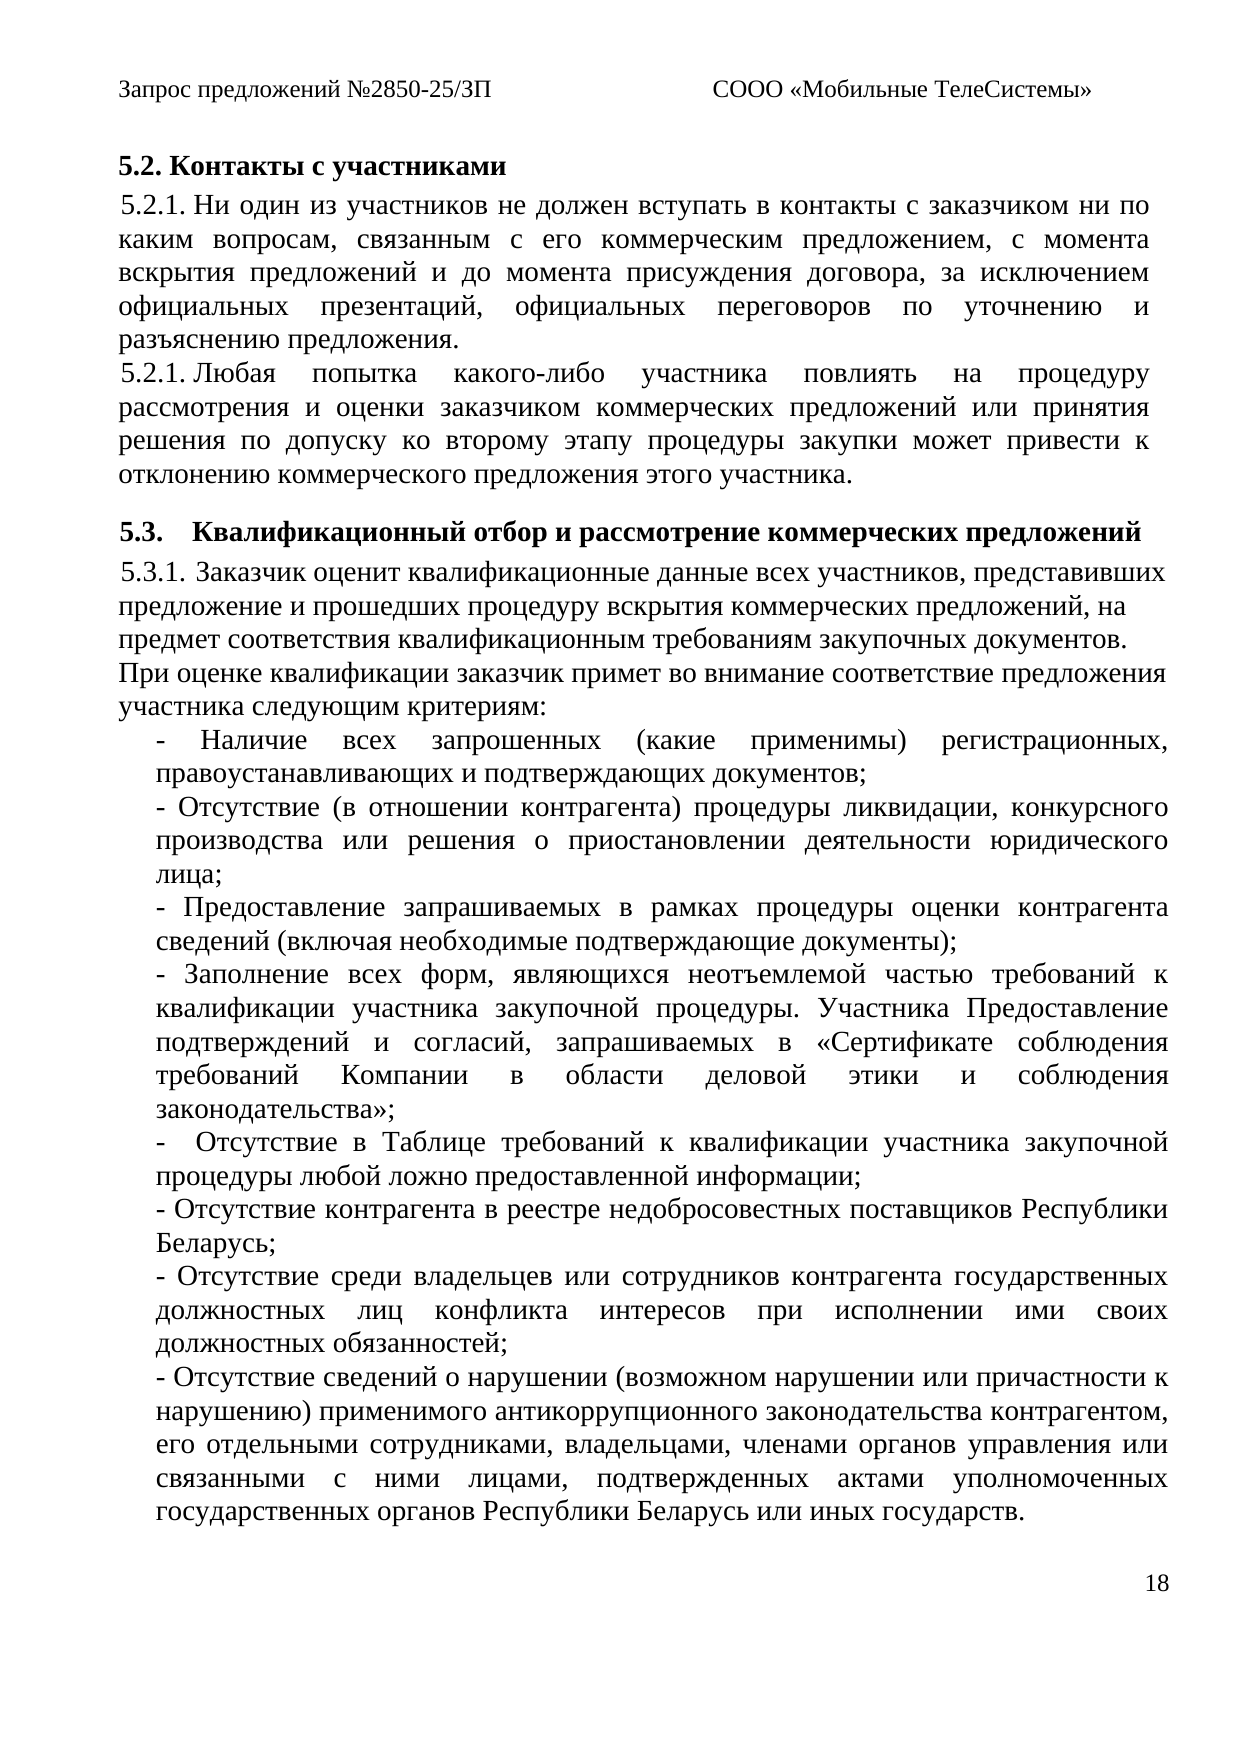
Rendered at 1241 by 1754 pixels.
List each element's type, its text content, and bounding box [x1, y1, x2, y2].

text - Отсутствие контрагента в реестре недобросовестных поставщиков Республики Беларусь; [156, 1191, 1169, 1258]
subtitle 5.2. Контакты с участниками [118, 148, 1151, 181]
text - Отсутствие (в отношении контрагента) процедуры ликвидации, конкурсного производства или решения о приостановлении деятельности юридического лица; [156, 789, 1169, 889]
list Любая попытка какого-либо участника повлиять на процедуру рассмотрения и оценки заказчиком коммерческих предложений или принятия решения по допуску ко второму этапу процедуры закупки может привести к отклонению коммерческого предложения этого участника. [118, 355, 1151, 489]
text 5.3. Квалификационный отбор и рассмотрение коммерческих предложений [119, 514, 1151, 548]
list Заказчик оценит квалификационные данные всех участников, представивших предложение и прошедших процедуру вскрытия коммерческих предложений, на предмет соответствия квалификационным требованиям закупочных документов. При оценке квалификации заказчик примет во внимание соответствие предложения участника следующим критериям: [118, 554, 1169, 722]
text - Отсутствие среди владельцев или сотрудников контрагента государственных должностных лиц конфликта интересов при исполнении ими своих должностных обязанностей; [156, 1258, 1169, 1359]
text - Заполнение всех форм, являющихся неотъемлемой частью требований к квалификации участника закупочной процедуры. Участника Предоставление подтверждений и согласий, запрашиваемых в «Сертификате соблюдения требований Компании в области деловой этики и соблюдения законодательства»; [156, 957, 1169, 1124]
text - Отсутствие сведений о нарушении (возможном нарушении или причастности к нарушению) применимого антикоррупционного законодательства контрагентом, его отдельными сотрудниками, владельцами, членами органов управления или связанными с ними лицами, подтвержденных актами уполномоченных государственных органов Республики Беларусь или иных государств. [156, 1359, 1169, 1527]
text - Отсутствие в Таблице требований к квалификации участника закупочной процедуры любой ложно предоставленной информации; [156, 1124, 1169, 1191]
text - Предоставление запрашиваемых в рамках процедуры оценки контрагента сведений (включая необходимые подтверждающие документы); [156, 889, 1169, 957]
text - Наличие всех запрошенных (какие применимы) регистрационных, правоустанавливающих и подтверждающих документов; [156, 722, 1169, 789]
list Ни один из участников не должен вступать в контакты с заказчиком ни по каким вопросам, связанным с его коммерческим предложением, с момента вскрытия предложений и до момента присуждения договора, за исключением официальных презентаций, официальных переговоров по уточнению и разъяснению предложения. [118, 187, 1151, 355]
